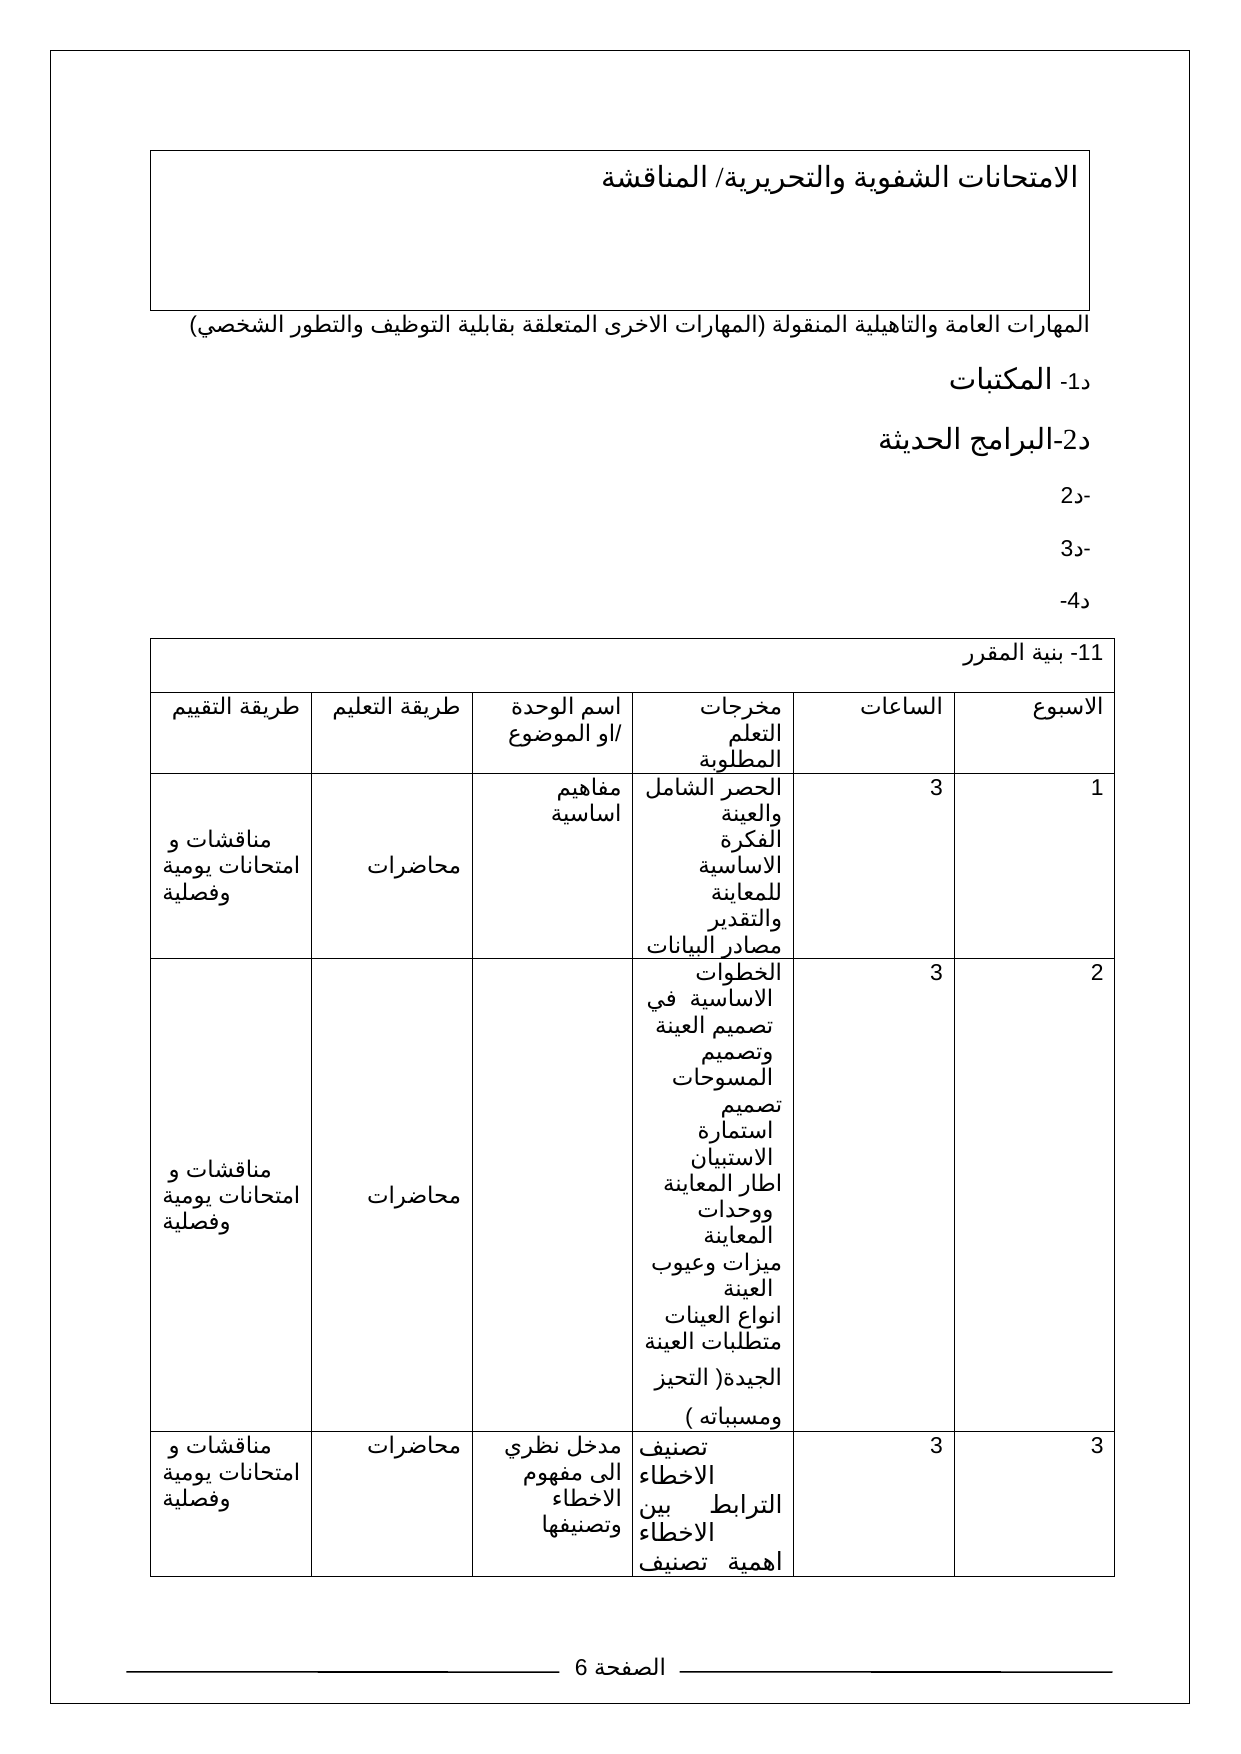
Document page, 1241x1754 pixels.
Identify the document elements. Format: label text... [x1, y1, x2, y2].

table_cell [473, 1432, 632, 1576]
table_cell 1 [955, 774, 1114, 958]
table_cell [633, 1432, 793, 1576]
table_cell الساعات [794, 693, 954, 772]
table_header 11- بنية المقرر [151, 639, 1114, 692]
table_cell مخرجات التعلم المطلوبة [633, 693, 793, 772]
table_cell مفاهيم اساسية [473, 774, 632, 958]
table_cell الاسبوع [955, 693, 1114, 772]
table_cell 2 [955, 959, 1114, 1431]
text المهارات العامة والتاهيلية المنقولة (المهارات الاخرى المتعلقة بقابلية التوظيف والتطور الشخصي) [150, 311, 1090, 338]
table_cell محاضرات [312, 1432, 472, 1576]
table_cell الامتحانات الشفوية والتحريرية/ المناقشة [151, 151, 1089, 310]
text د2-البرامج الحديثة [150, 422, 1090, 455]
text د1- المكتبات [214, 362, 1090, 396]
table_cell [151, 1432, 311, 1576]
table_cell 3 [794, 1432, 954, 1576]
table_cell مناقشات و امتحانات يومية وفصلية [151, 959, 311, 1431]
table_cell مناقشات و امتحانات يومية وفصلية [151, 774, 311, 958]
text د4- [150, 587, 1090, 613]
table_cell طريقة التقييم [151, 693, 311, 772]
table_cell محاضرات [312, 774, 472, 958]
table_cell اسم الوحدة /او الموضوع [473, 693, 632, 772]
table_cell 3 [794, 774, 954, 958]
text د3- [150, 534, 1090, 562]
table_cell الحصر الشامل والعينة الفكرة الاساسية للمعاينة والتقدير مصادر البيانات [633, 774, 793, 958]
table_cell 3 [955, 1432, 1114, 1576]
table_cell طريقة التعليم [312, 693, 472, 772]
text د2- [150, 481, 1090, 509]
table_cell 3 [794, 959, 954, 1431]
table_cell محاضرات [312, 959, 472, 1431]
table_cell الخطوات الاساسية في تصميم العينة وتصميم المسوحات تصميم استمارة الاستبيان اطار المعاينة ووحدات المعاينة ميزات وعيوب العينة انواع العينات متطلبات العينة الجيدة( التحيز ومسبباته ) [633, 959, 793, 1431]
table_cell [473, 959, 632, 1431]
